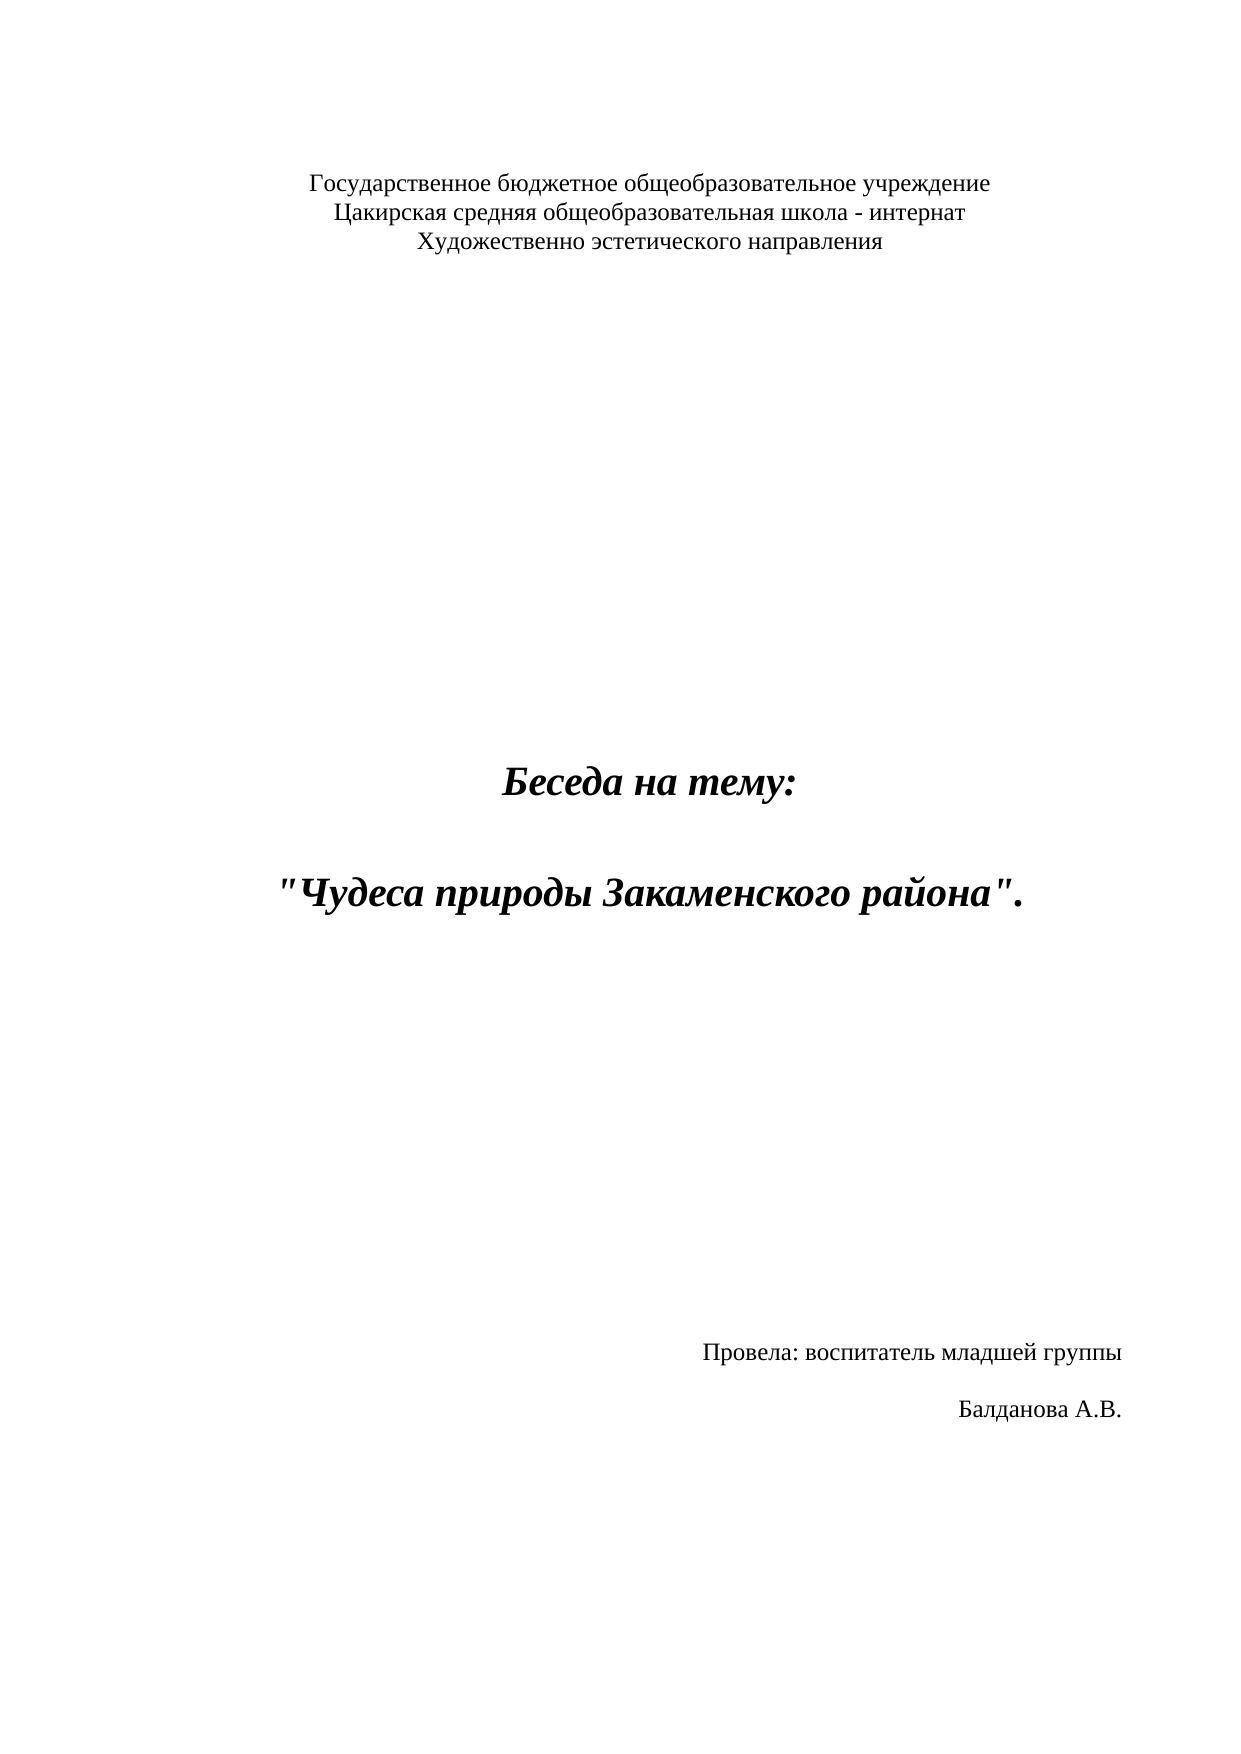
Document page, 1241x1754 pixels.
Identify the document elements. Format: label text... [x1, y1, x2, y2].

text Балданова А.В. [177, 1394, 1122, 1423]
text Художественно эстетического направления [177, 226, 1122, 255]
text Цакирская средняя общеобразовательная школа - интернат [177, 197, 1122, 226]
text Беседа на тему: [177, 756, 1122, 804]
text "Чудеса природы Закаменского района". [177, 867, 1122, 915]
text Провела: воспитатель младшей группы [177, 1337, 1122, 1365]
text Государственное бюджетное общеобразовательное учреждение [177, 168, 1122, 197]
